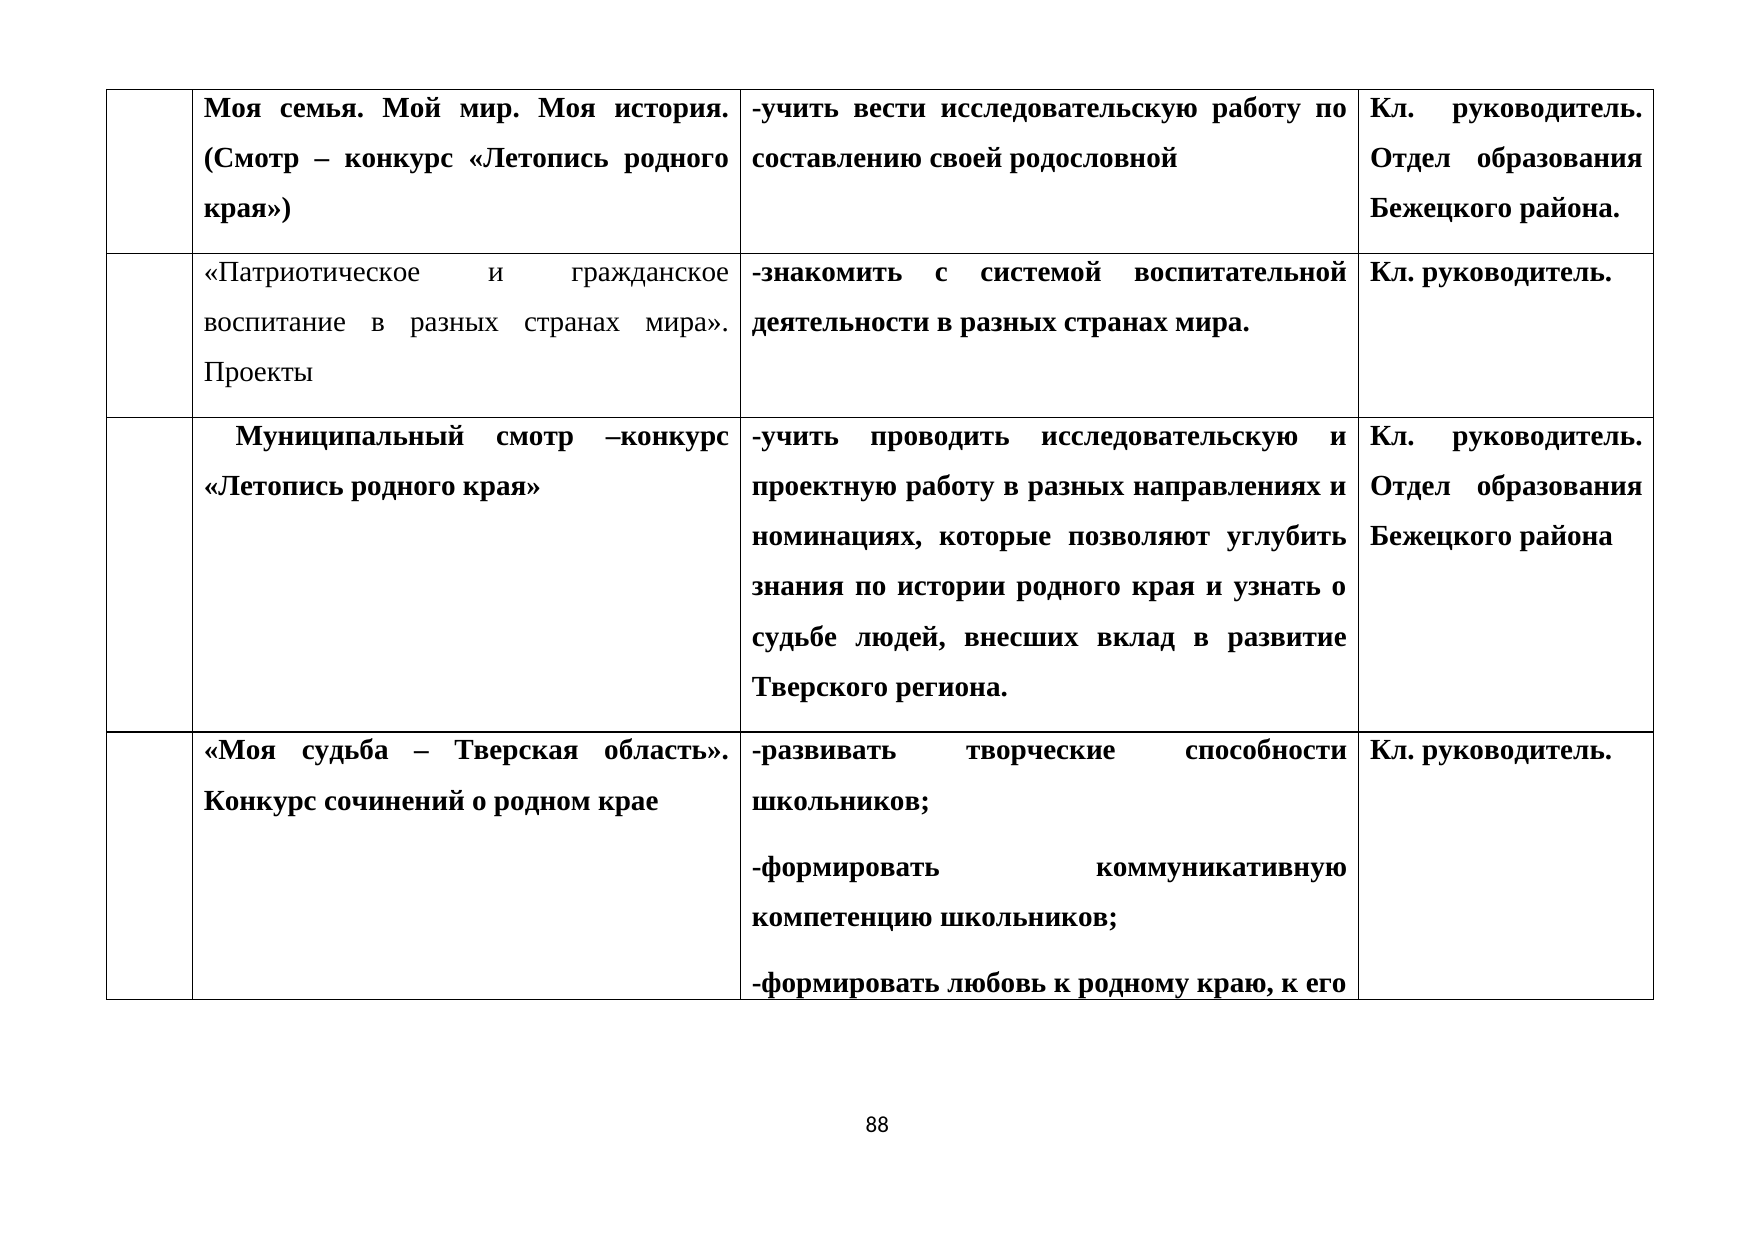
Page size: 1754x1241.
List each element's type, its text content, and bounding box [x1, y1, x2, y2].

table_cell Кл. руководитель. [1359, 254, 1653, 417]
table_cell Кл. руководитель. Отдел образования Бежецкого района. [1359, 90, 1653, 253]
table_cell -знакомить с системой воспитательной деятельности в разных странах мира. [741, 254, 1358, 417]
table_cell [107, 254, 192, 417]
table_cell -учить вести исследовательскую работу по составлению своей родословной [741, 90, 1358, 253]
table_cell Муниципальный смотр –конкурс «Летопись родного края» [193, 418, 740, 731]
table_cell [107, 733, 192, 998]
table_cell [107, 90, 192, 253]
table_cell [193, 733, 740, 998]
table_cell -учить проводить исследовательскую и проектную работу в разных направлениях и номинациях, которые позволяют углубить знания по истории родного края и узнать о судьбе людей, внесших вклад в развитие Тверского региона. [741, 418, 1358, 731]
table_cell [741, 733, 1358, 998]
table_cell Кл. руководитель. [1359, 733, 1653, 998]
table_cell [107, 418, 192, 731]
table_cell Кл. руководитель. Отдел образования Бежецкого района [1359, 418, 1653, 731]
table_cell «Патриотическое и гражданское воспитание в разных странах мира». Проекты [193, 254, 740, 417]
table_cell Моя семья. Мой мир. Моя история. (Смотр – конкурс «Летопись родного края») [193, 90, 740, 253]
